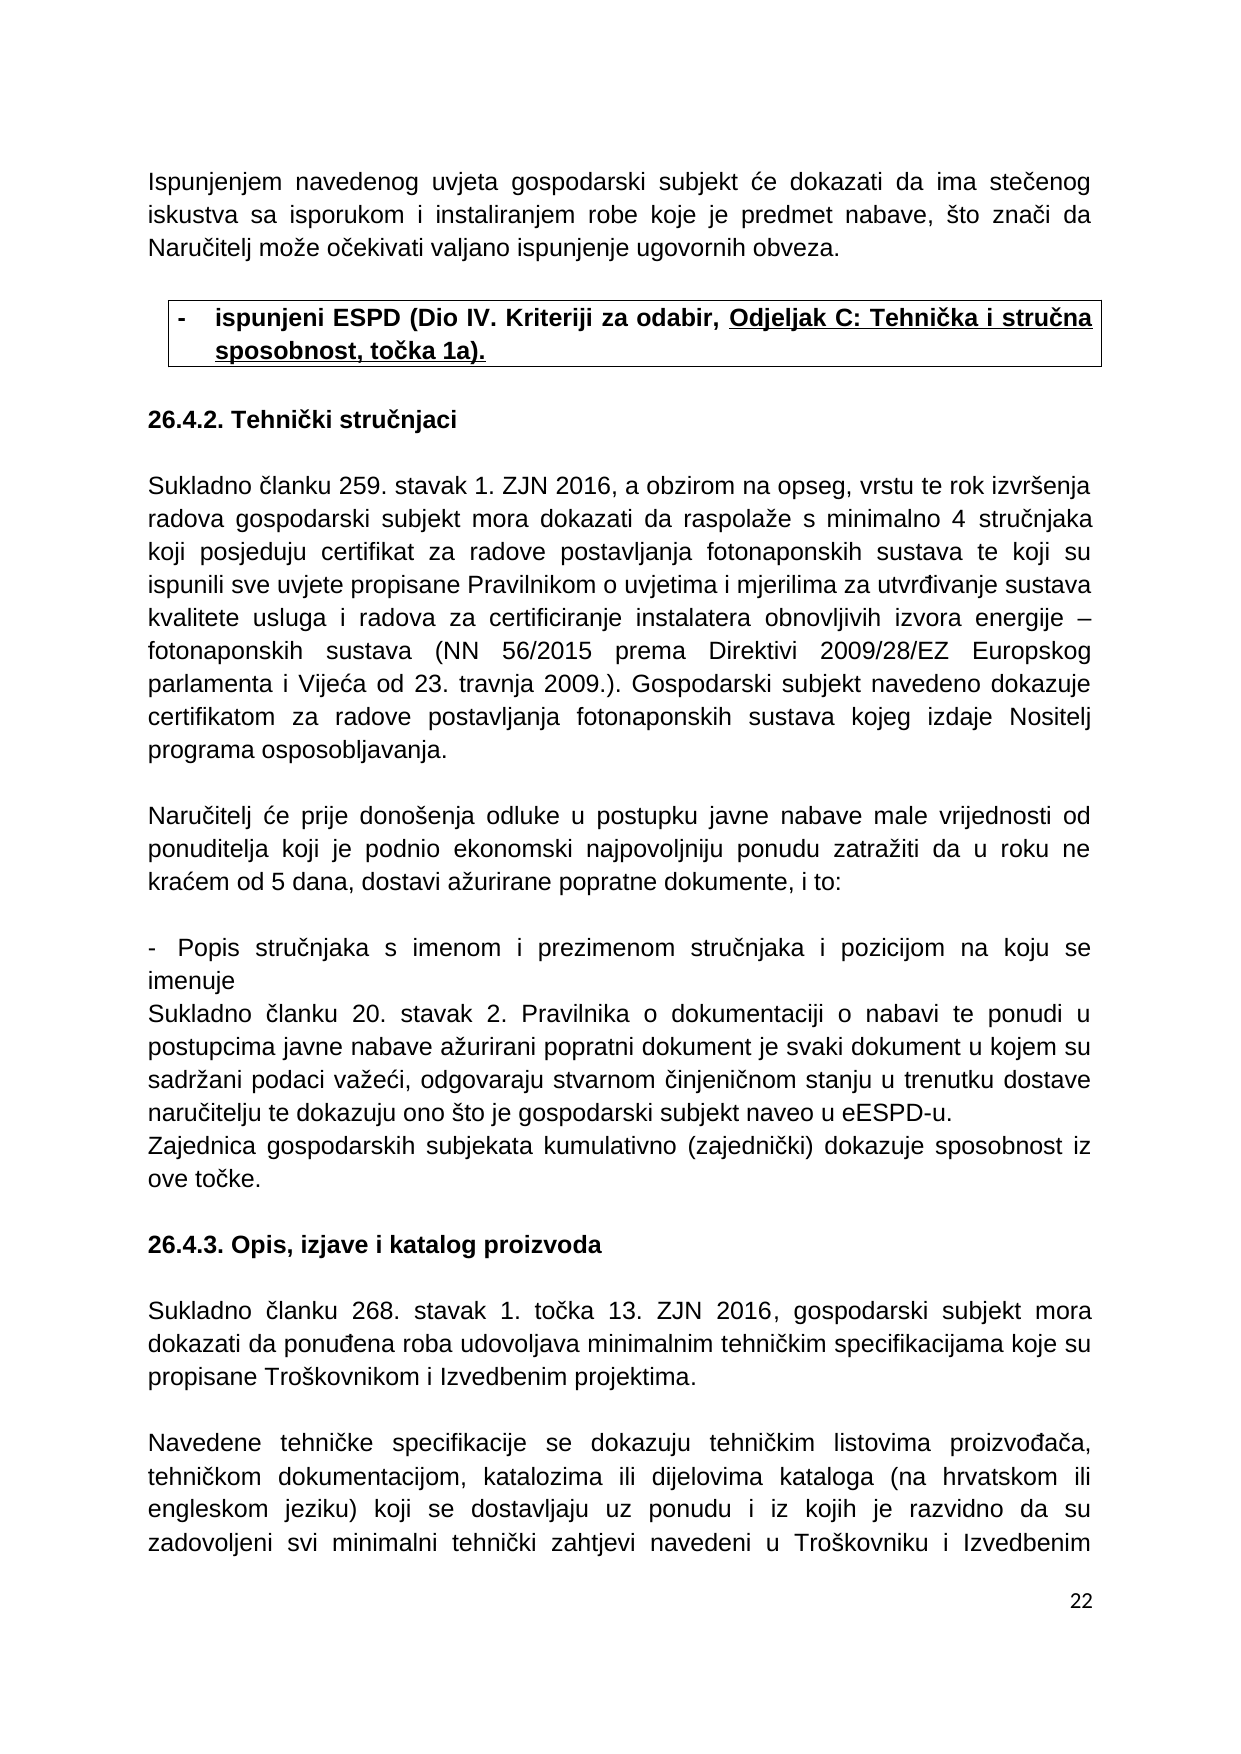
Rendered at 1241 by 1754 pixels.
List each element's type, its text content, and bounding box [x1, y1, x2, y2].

list ispunjeni ESPD (Dio IV. Kriteriji za odabir, Odjeljak C: Tehnička i stručna sposobnost, točka 1a). [169, 301, 1101, 366]
text Naručitelj će prije donošenja odluke u postupku javne nabave male vrijednosti od ponuditelja koji je podnio ekonomski najpovoljniju ponudu zatražiti da u roku ne kraćem od 5 dana, dostavi ažurirane popratne dokumente, i to: [148, 801, 1093, 896]
text Sukladno članku 268. stavak 1. točka 13. ZJN 2016, gospodarski subjekt mora dokazati da ponuđena roba udovoljava minimalnim tehničkim specifikacijama koje su propisane Troškovnikom i Izvedbenim projektima. [148, 1296, 1093, 1391]
text Sukladno članku 20. stavak 2. Pravilnika o dokumentaciji o nabavi te ponudi u postupcima javne nabave ažurirani popratni dokument je svaki dokument u kojem su sadržani podaci važeći, odgovaraju stvarnom činjeničnom stanju u trenutku dostave naručitelju te dokazuju ono što je gospodarski subjekt naveo u eESPD-u. [148, 999, 1093, 1127]
text - Popis stručnjaka s imenom i prezimenom stručnjaka i pozicijom na koju se imenuje [148, 933, 1093, 995]
text Sukladno članku 259. stavak 1. ZJN 2016, a obzirom na opseg, vrstu te rok izvršenja radova gospodarski subjekt mora dokazati da raspolaže s minimalno 4 stručnjaka koji posjeduju certifikat za radove postavljanja fotonaponskih sustava te koji su ispunili sve uvjete propisane Pravilnikom o uvjetima i mjerilima za utvrđivanje sustava kvalitete usluga i radova za certificiranje instalatera obnovljivih izvora energije – fotonaponskih sustava (NN 56/2015 prema Direktivi 2009/28/EZ Europskog parlamenta i Vijeća od 23. travnja 2009.). Gospodarski subjekt navedeno dokazuje certifikatom za radove postavljanja fotonaponskih sustava kojeg izdaje Nositelj programa osposobljavanja. [148, 471, 1093, 764]
text 26.4.2. Tehnički stručnjaci [148, 405, 1093, 433]
text Ispunjenjem navedenog uvjeta gospodarski subjekt će dokazati da ima stečenog iskustva sa isporukom i instaliranjem robe koje je predmet nabave, što znači da Naručitelj može očekivati valjano ispunjenje ugovornih obveza. [148, 167, 1093, 262]
text 26.4.3. Opis, izjave i katalog proizvoda [148, 1230, 1093, 1259]
text Zajednica gospodarskih subjekata kumulativno (zajednički) dokazuje sposobnost iz ove točke. [148, 1131, 1093, 1193]
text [148, 1428, 1093, 1556]
